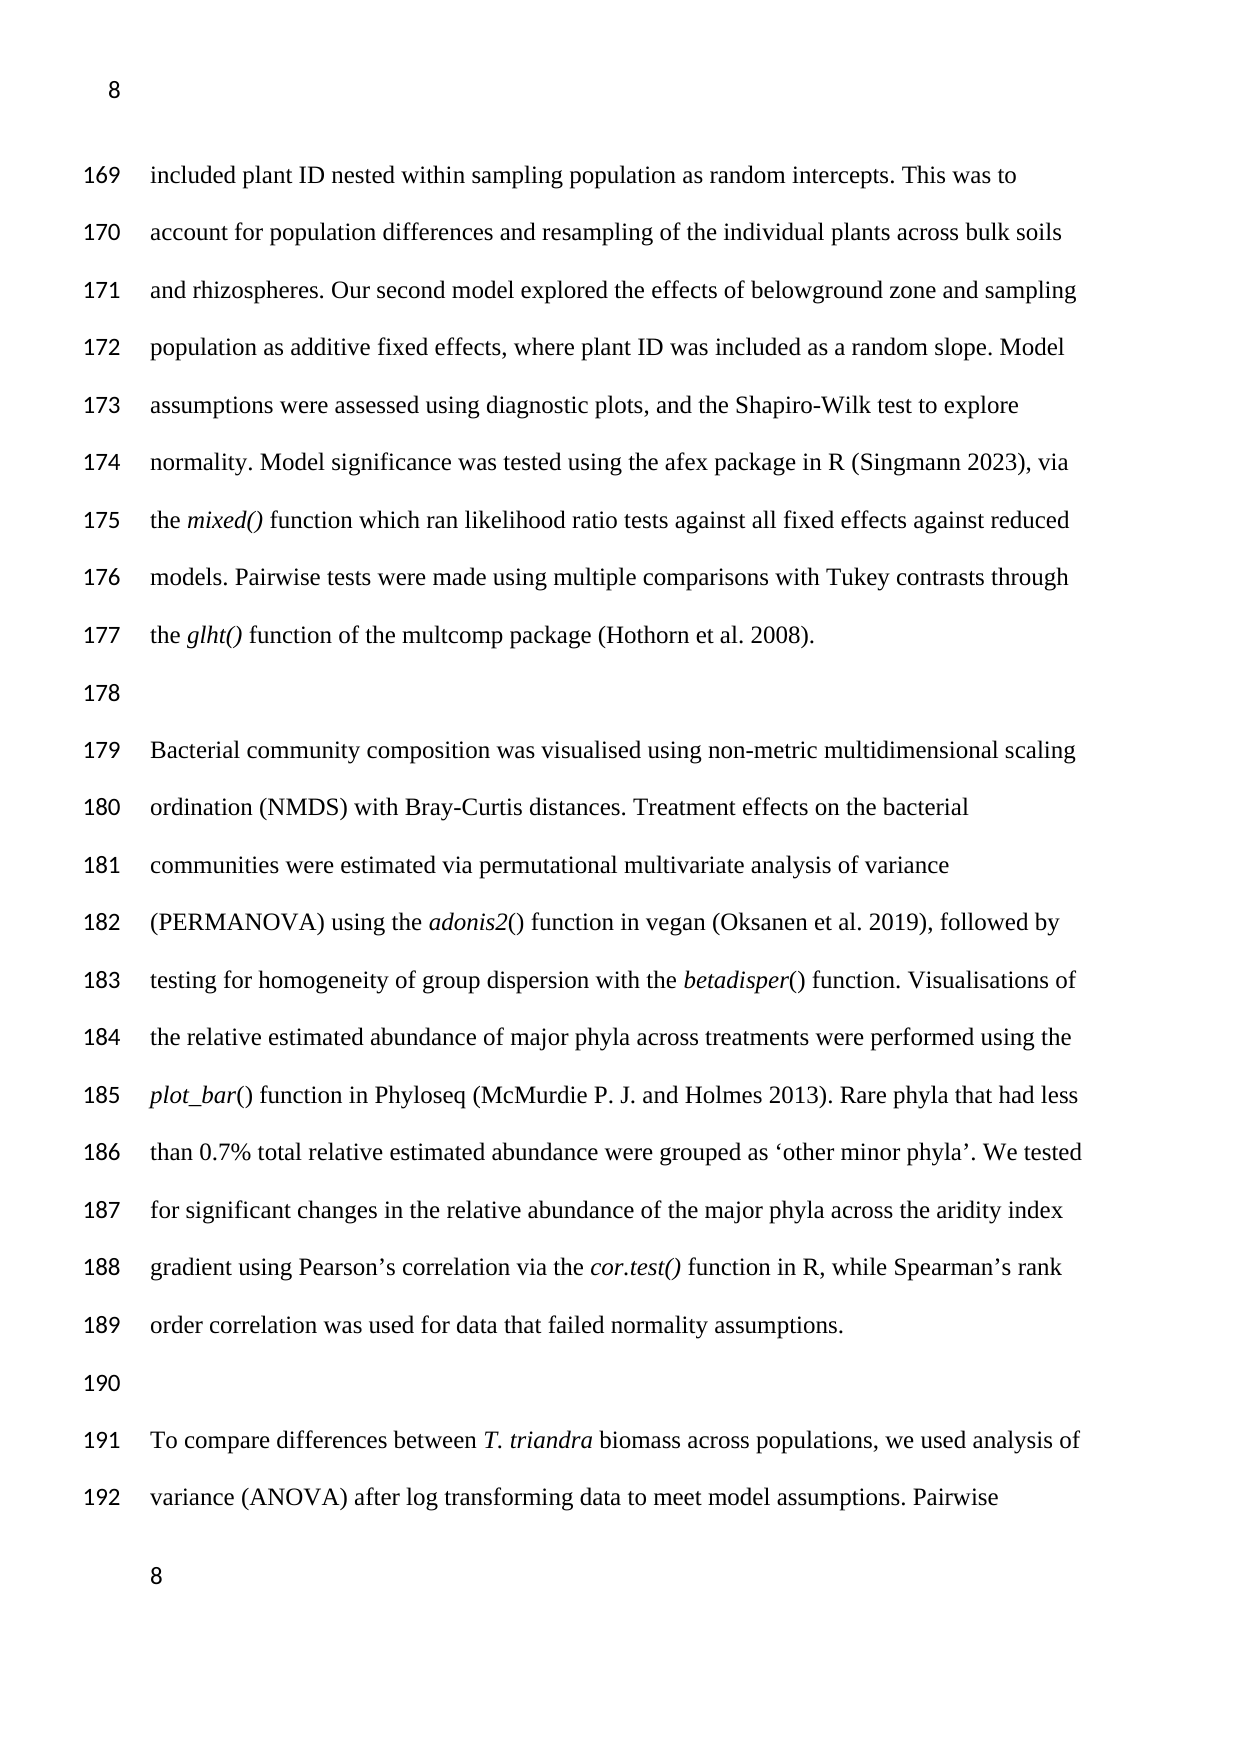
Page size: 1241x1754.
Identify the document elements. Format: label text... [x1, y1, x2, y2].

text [150, 160, 1090, 649]
text Bacterial community composition was visualised using non-metric multidimensional scaling ordination (NMDS) with Bray-Curtis distances. Treatment effects on the bacterial communities were estimated via permutational multivariate analysis of variance (PERMANOVA) using the adonis2() function in vegan (Oksanen et al. 2019), followed by testing for homogeneity of group dispersion with the betadisper() function. Visualisations of the relative estimated abundance of major phyla across treatments were performed using the plot_bar() function in Phyloseq (McMurdie P. J. and Holmes 2013). Rare phyla that had less than 0.7% total relative estimated abundance were grouped as ‘other minor phyla’. We tested for significant changes in the relative abundance of the major phyla across the aridity index gradient using Pearson’s correlation via the cor.test() function in R, while Spearman’s rank order correlation was used for data that failed normality assumptions. [150, 735, 1090, 1339]
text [150, 1425, 1090, 1511]
